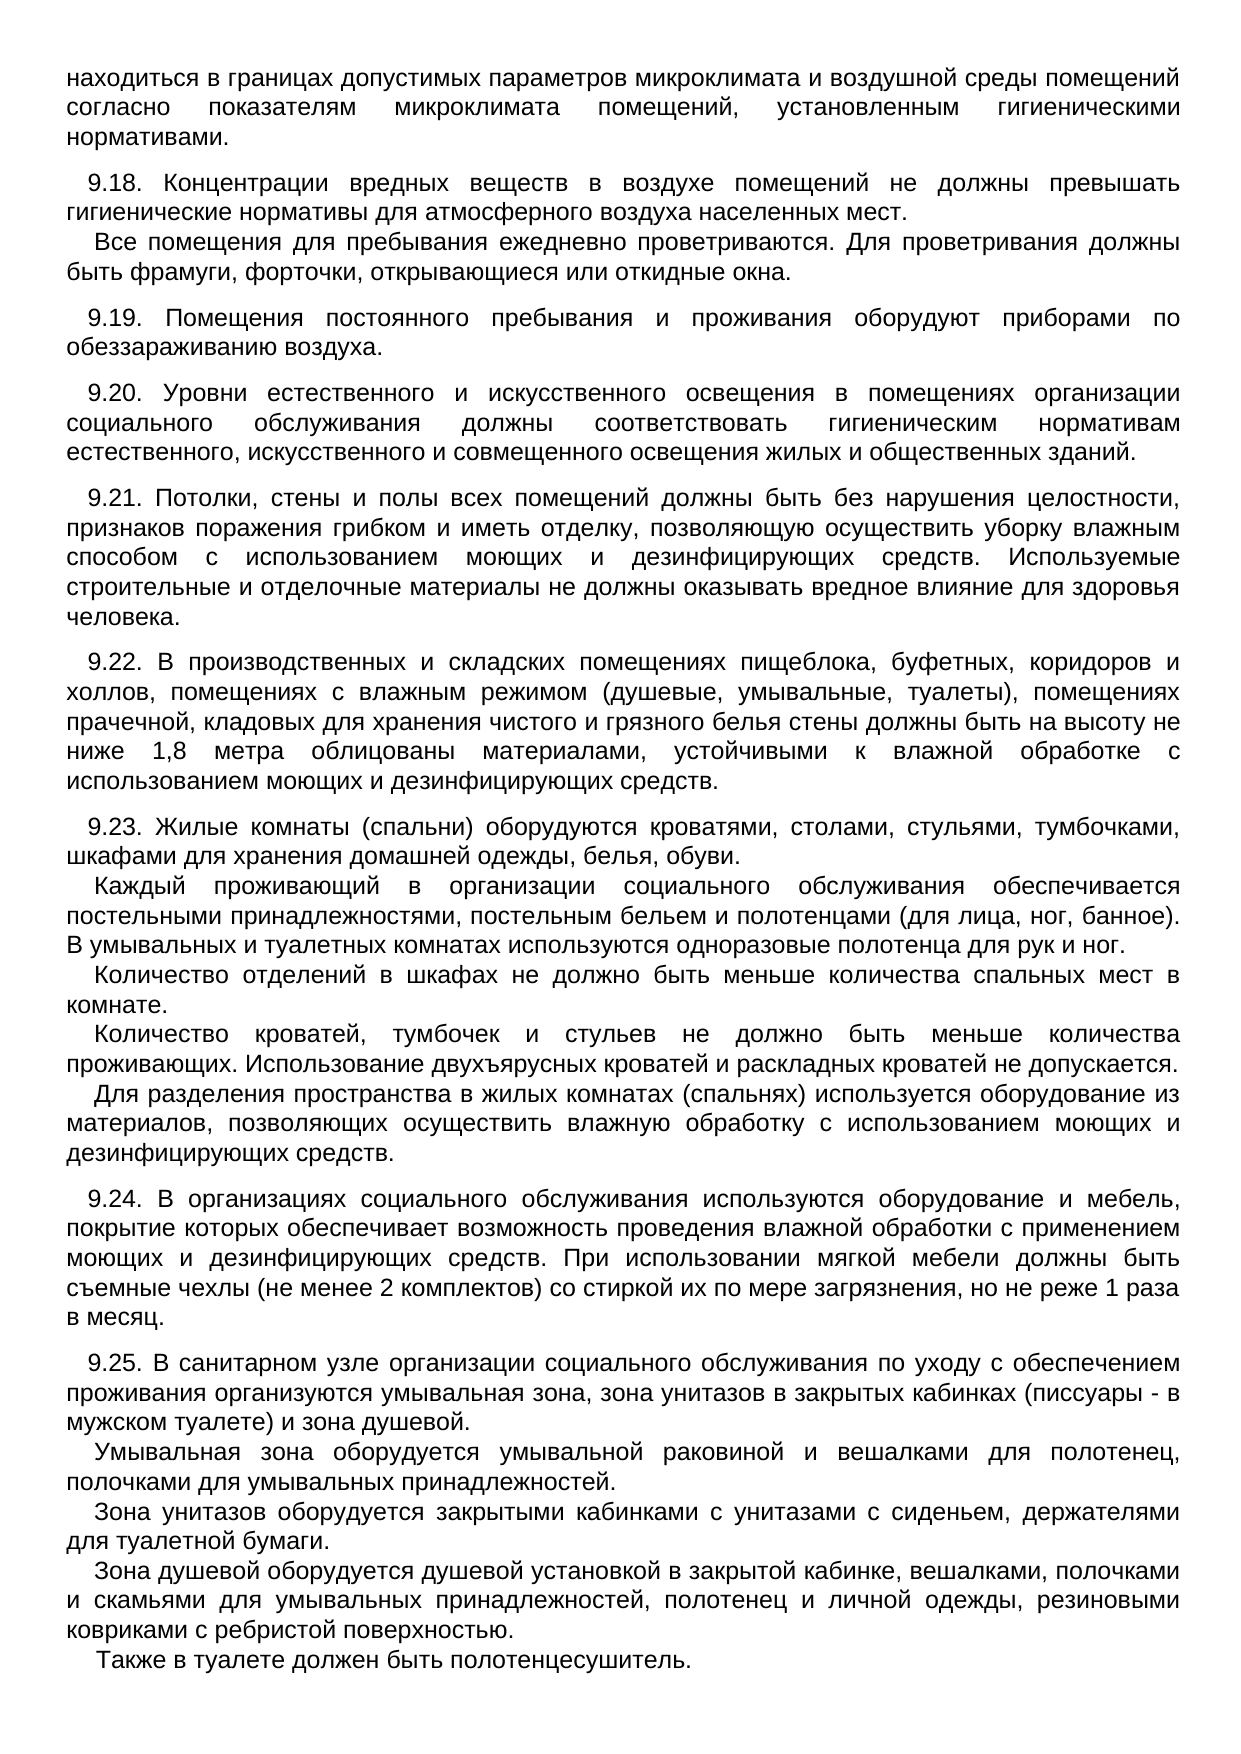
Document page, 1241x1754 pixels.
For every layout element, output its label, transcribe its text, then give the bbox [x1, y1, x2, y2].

text Зона унитазов оборудуется закрытыми кабинками с унитазами с сиденьем, держателями для туалетной бумаги. [66, 1496, 1182, 1555]
text Также в туалете должен быть полотенцесушитель. [96, 1645, 1182, 1673]
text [66, 62, 1182, 150]
text 9.22. В производственных и складских помещениях пищеблока, буфетных, коридоров и холлов, помещениях с влажным режимом (душевые, умывальные, туалеты), помещениях прачечной, кладовых для хранения чистого и грязного белья стены должны быть на высоту не ниже 1,8 метра облицованы материалами, устойчивыми к влажной обработке с использованием моющих и дезинфицирующих средств. [66, 647, 1182, 794]
text Количество отделений в шкафах не должно быть меньше количества спальных мест в комнате. [66, 960, 1182, 1018]
text 9.24. В организациях социального обслуживания используются оборудование и мебель, покрытие которых обеспечивает возможность проведения влажной обработки с применением моющих и дезинфицирующих средств. При использовании мягкой мебели должны быть съемные чехлы (не менее 2 комплектов) со стиркой их по мере загрязнения, но не реже 1 раза в месяц. [66, 1184, 1182, 1331]
text Зона душевой оборудуется душевой установкой в закрытой кабинке, вешалками, полочками и скамьями для умывальных принадлежностей, полотенец и личной одежды, резиновыми ковриками с ребристой поверхностью. [66, 1556, 1182, 1644]
text 9.18. Концентрации вредных веществ в воздухе помещений не должны превышать гигиенические нормативы для атмосферного воздуха населенных мест. [66, 168, 1182, 226]
text Умывальная зона оборудуется умывальной раковиной и вешалками для полотенец, полочками для умывальных принадлежностей. [66, 1437, 1182, 1495]
text 9.21. Потолки, стены и полы всех помещений должны быть без нарушения целостности, признаков поражения грибком и иметь отделку, позволяющую осуществить уборку влажным способом с использованием моющих и дезинфицирующих средств. Используемые строительные и отделочные материалы не должны оказывать вредное влияние для здоровья человека. [66, 483, 1182, 630]
text Для разделения пространства в жилых комнатах (спальнях) используется оборудование из материалов, позволяющих осуществить влажную обработку с использованием моющих и дезинфицирующих средств. [66, 1079, 1182, 1167]
text 9.25. В санитарном узле организации социального обслуживания по уходу с обеспечением проживания организуются умывальная зона, зона унитазов в закрытых кабинках (писсуары - в мужском туалете) и зона душевой. [66, 1348, 1182, 1436]
text 9.23. Жилые комнаты (спальни) оборудуются кроватями, столами, стульями, тумбочками, шкафами для хранения домашней одежды, белья, обуви. [66, 812, 1182, 870]
text Каждый проживающий в организации социального обслуживания обеспечивается постельными принадлежностями, постельным бельем и полотенцами (для лица, ног, банное). В умывальных и туалетных комнатах используются одноразовые полотенца для рук и ног. [66, 871, 1182, 959]
text Количество кроватей, тумбочек и стульев не должно быть меньше количества проживающих. Использование двухъярусных кроватей и раскладных кроватей не допускается. [66, 1019, 1182, 1078]
text 9.20. Уровни естественного и искусственного освещения в помещениях организации социального обслуживания должны соответствовать гигиеническим нормативам естественного, искусственного и совмещенного освещения жилых и общественных зданий. [66, 378, 1182, 466]
text Все помещения для пребывания ежедневно проветриваются. Для проветривания должны быть фрамуги, форточки, открывающиеся или откидные окна. [66, 227, 1182, 285]
text 9.19. Помещения постоянного пребывания и проживания оборудуют приборами по обеззараживанию воздуха. [66, 302, 1182, 361]
